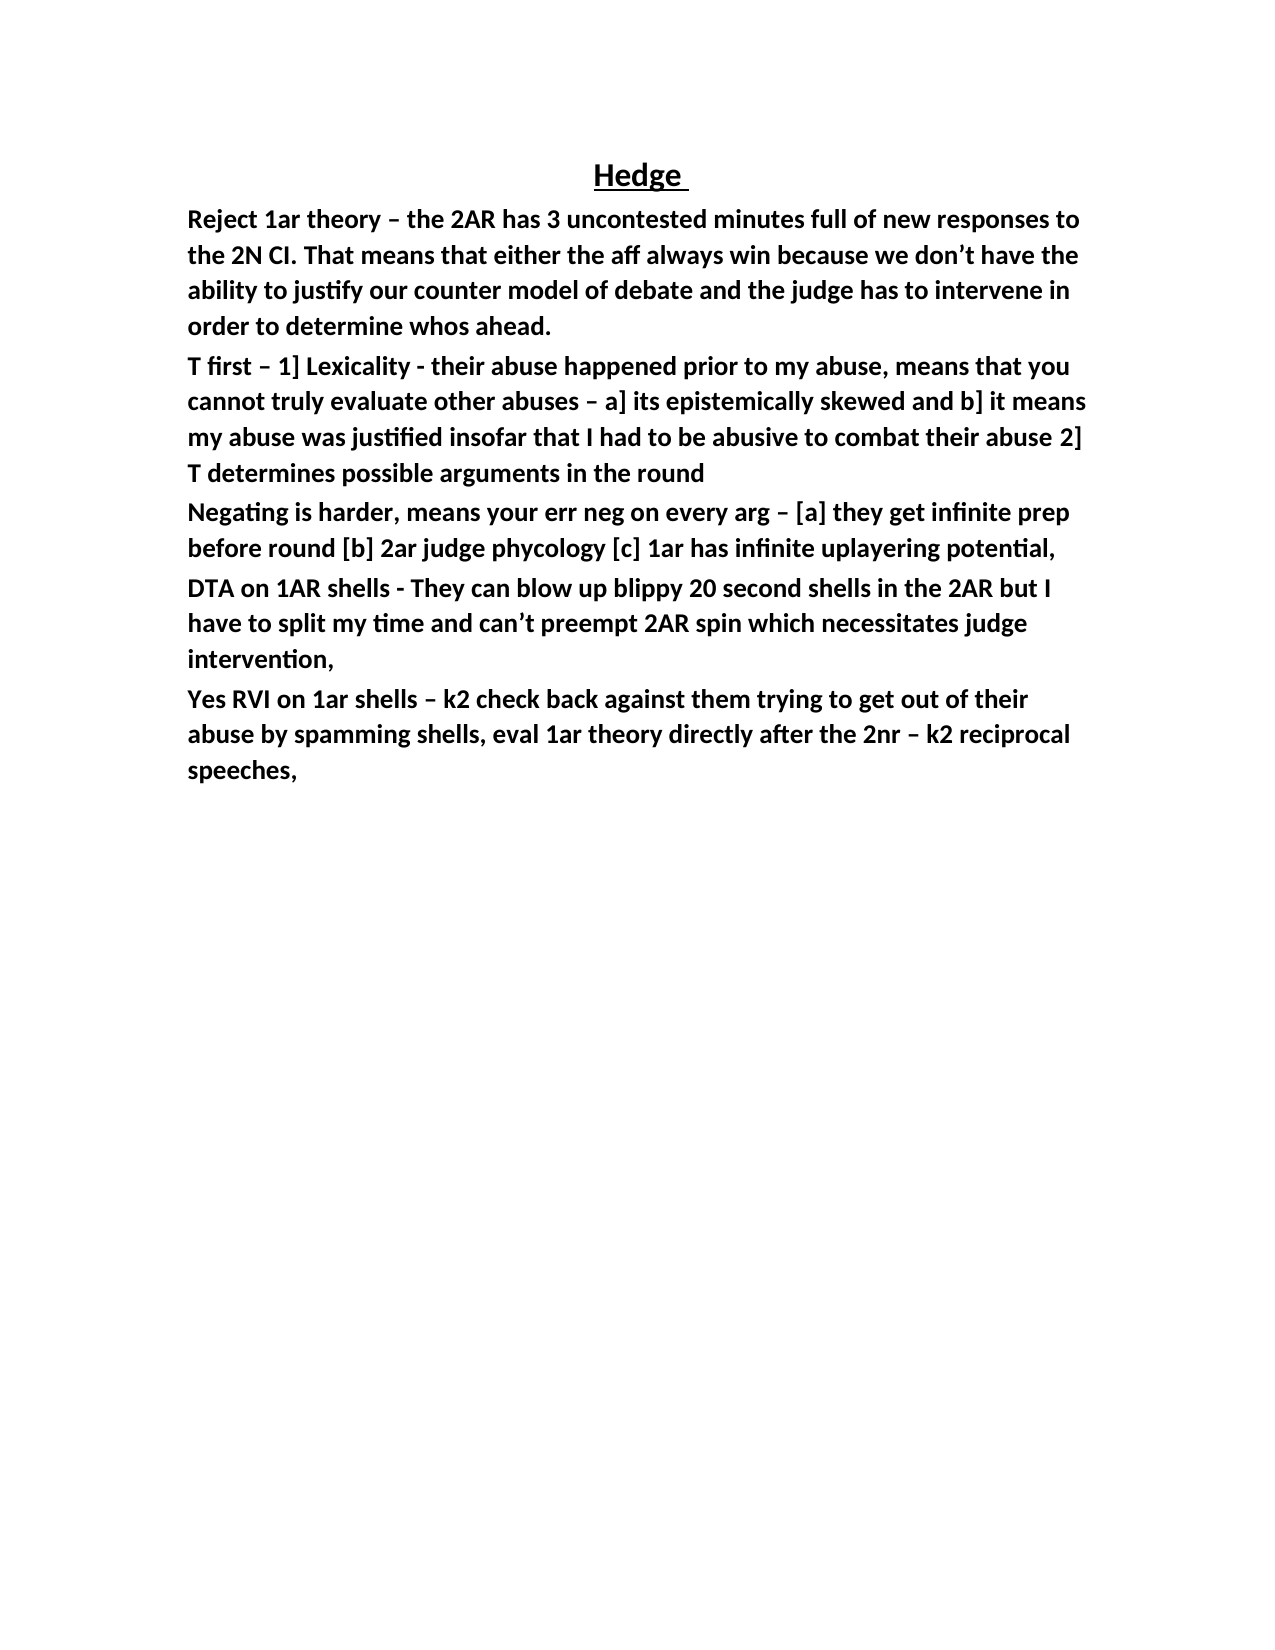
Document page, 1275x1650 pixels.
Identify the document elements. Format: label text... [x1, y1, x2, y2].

subtitle Reject 1ar theory – the 2AR has 3 uncontested minutes full of new responses to the 2N CI. That means that either the aff always win because we don’t have the ability to justify our counter model of debate and the judge has to intervene in order to determine whos ahead. [187, 202, 1087, 342]
subtitle DTA on 1AR shells - They can blow up blippy 20 second shells in the 2AR but I have to split my time and can’t preempt 2AR spin which necessitates judge intervention, [187, 571, 1087, 675]
subtitle Yes RVI on 1ar shells – k2 check back against them trying to get out of their abuse by spamming shells, eval 1ar theory directly after the 2nr – k2 reciprocal speeches, [187, 682, 1087, 786]
subtitle Hedge [187, 154, 1087, 195]
subtitle T first – 1] Lexicality - their abuse happened prior to my abuse, means that you cannot truly evaluate other abuses – a] its epistemically skewed and b] it means my abuse was justified insofar that I had to be abusive to combat their abuse 2] T determines possible arguments in the round [187, 349, 1087, 489]
subtitle Negating is harder, means your err neg on every arg – [a] they get infinite prep before round [b] 2ar judge phycology [c] 1ar has infinite uplayering potential, [187, 496, 1087, 564]
